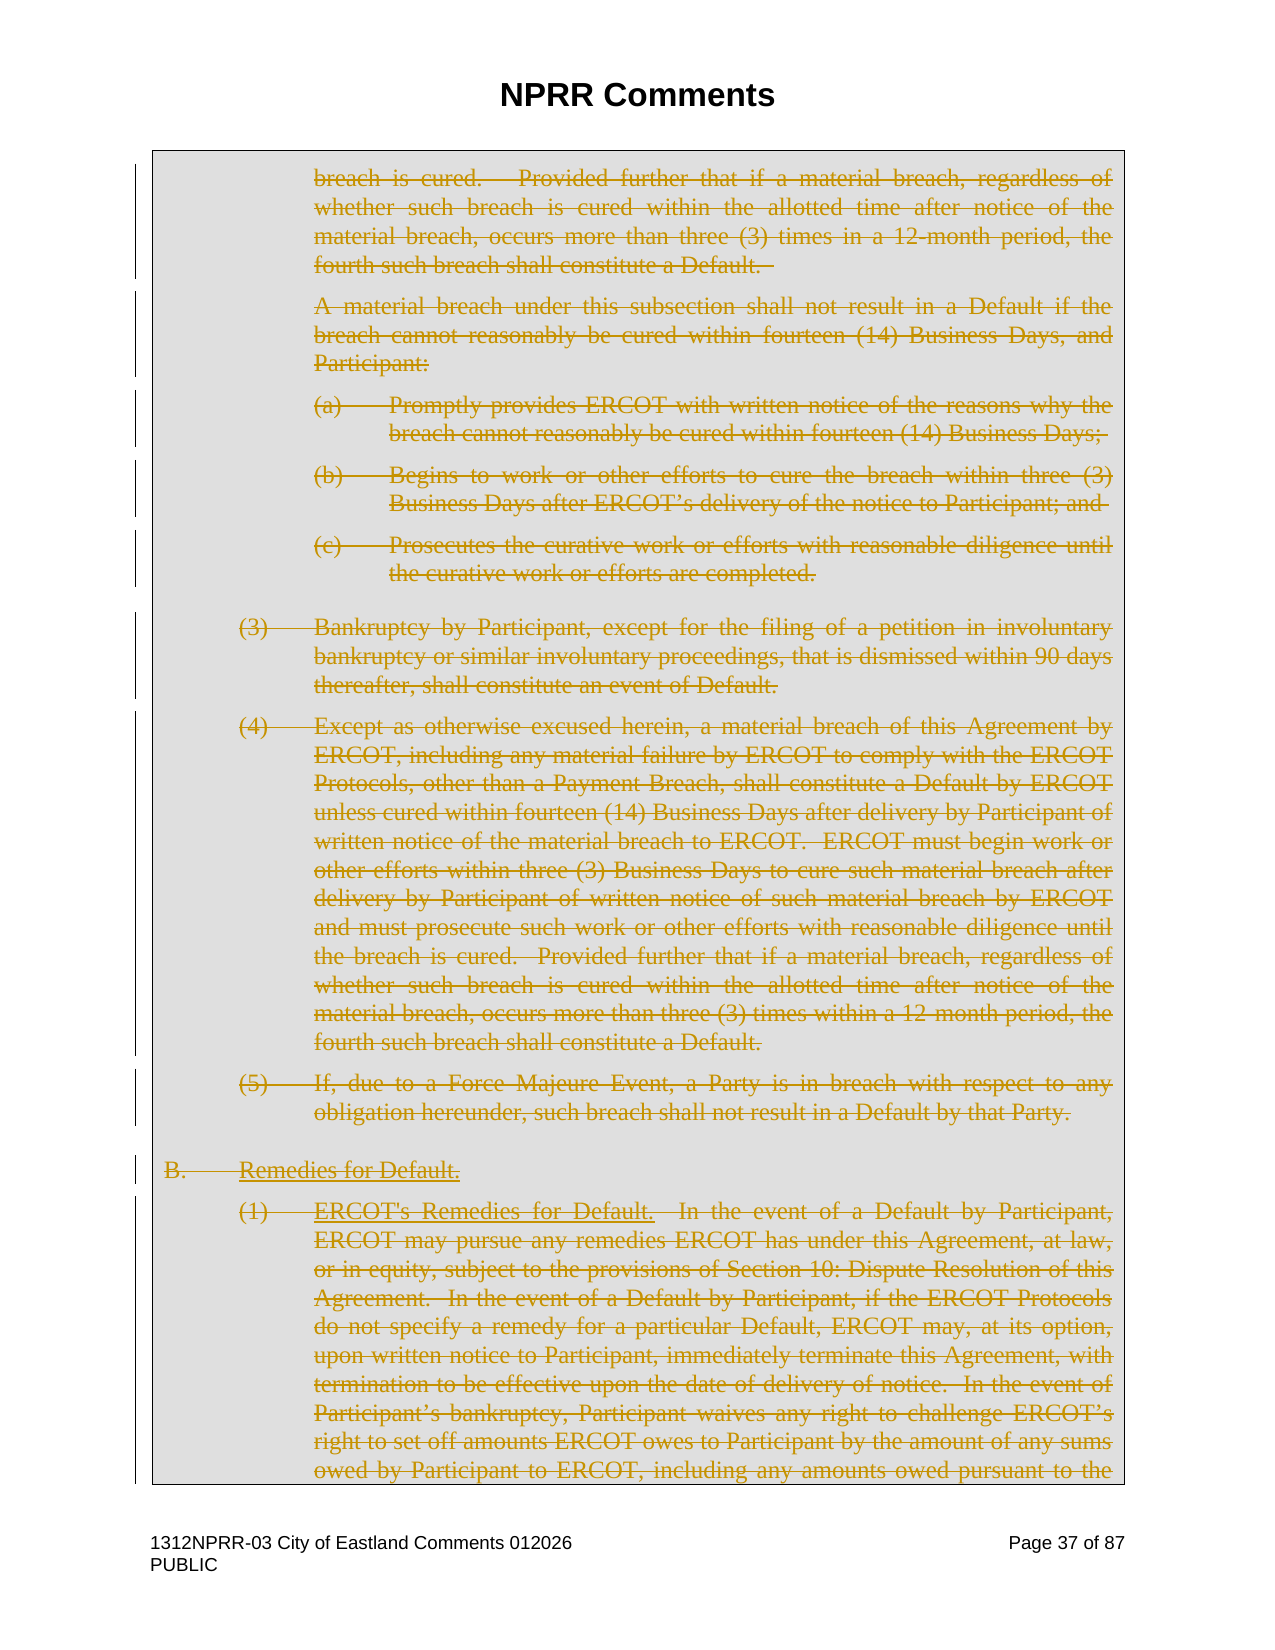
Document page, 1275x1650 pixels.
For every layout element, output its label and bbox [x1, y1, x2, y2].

table_header [153, 151, 1124, 1484]
